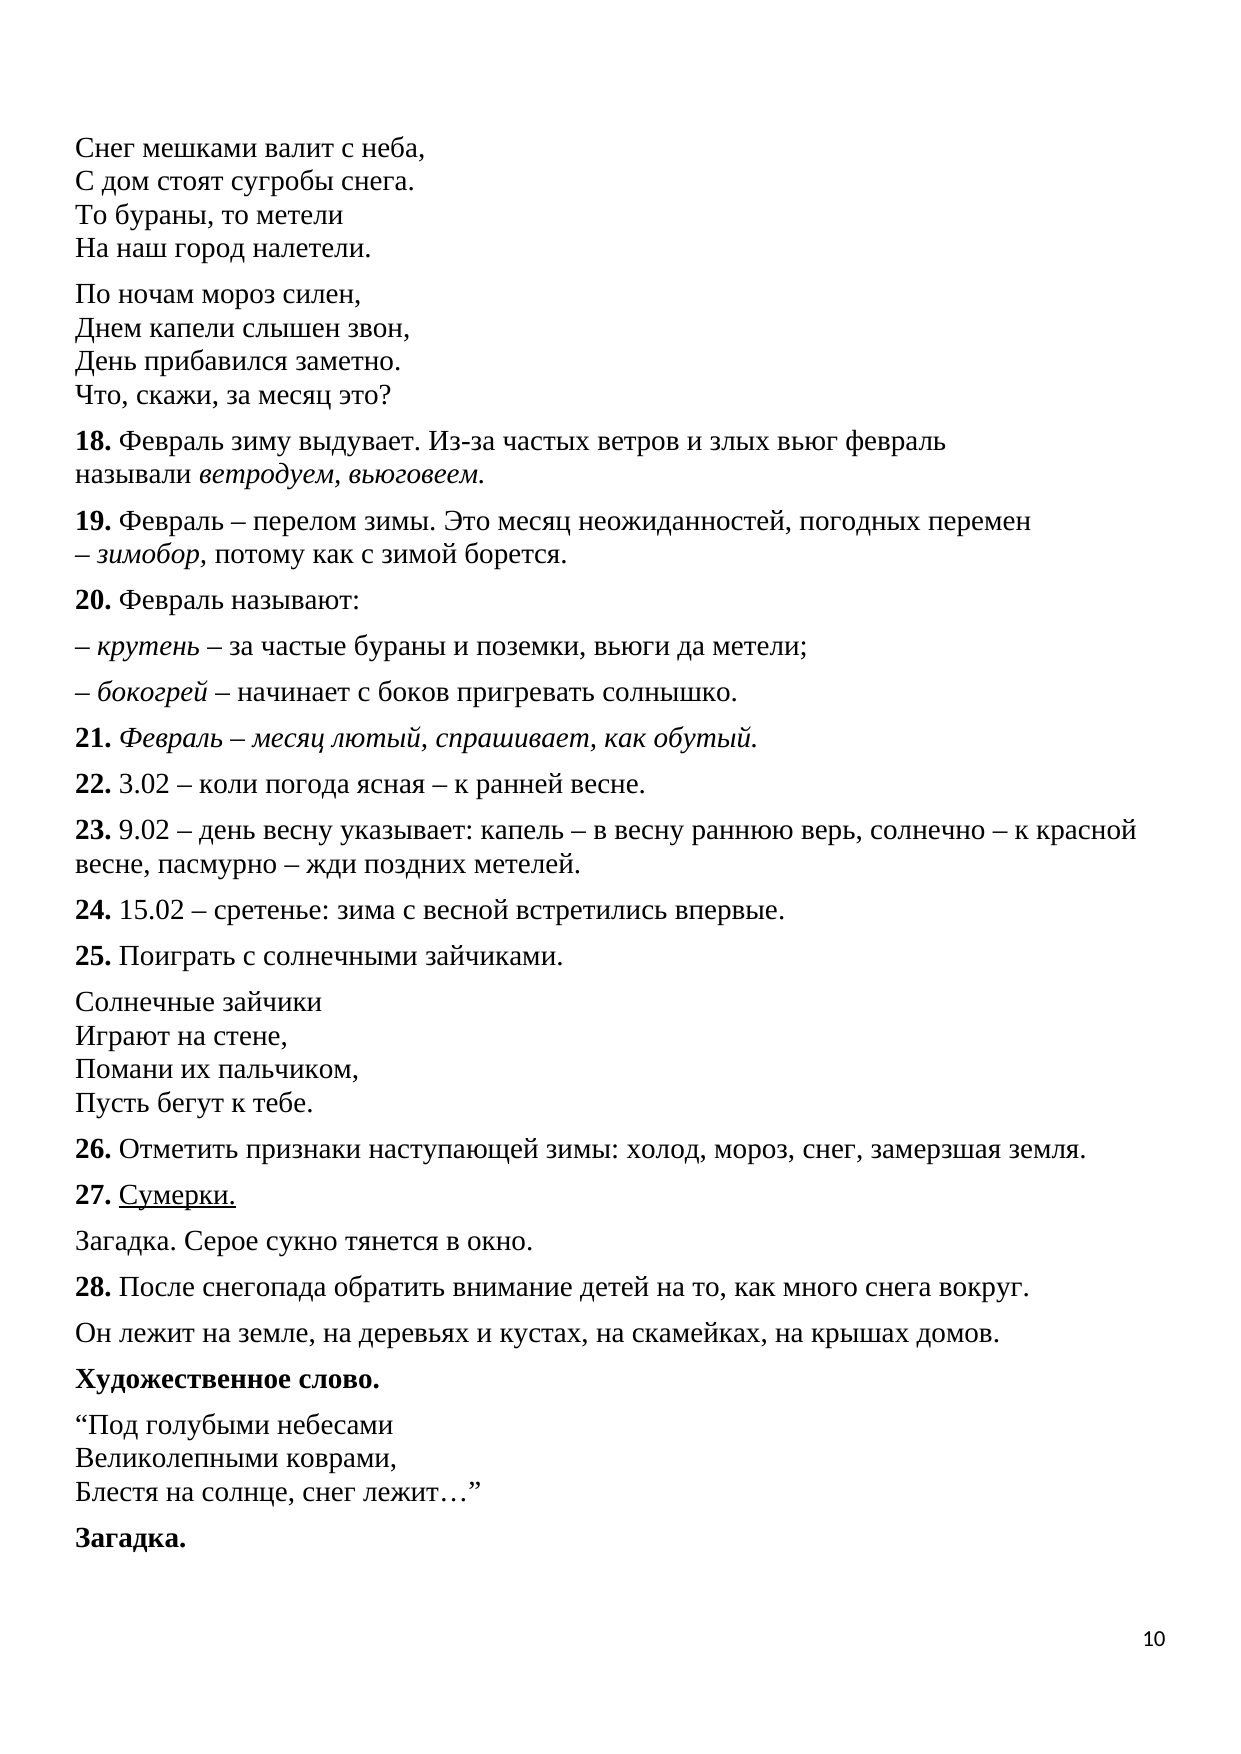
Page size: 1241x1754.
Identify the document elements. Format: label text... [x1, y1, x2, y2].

text Солнечные зайчики Играют на стене, Помани их пальчиком, Пусть бегут к тебе. [75, 984, 1165, 1118]
text Художественное слово. [75, 1361, 1165, 1394]
text 28. После снегопада обратить внимание детей на то, как много снега вокруг. [75, 1269, 1165, 1302]
text 25. Поиграть с солнечными зайчиками. [75, 938, 1165, 972]
text 24. 15.02 – сретенье: зима с весной встретились впервые. [75, 892, 1165, 926]
text Снег мешками валит с неба, С дом стоят сугробы снега. То бураны, то метели На наш город налетели. [75, 130, 1165, 264]
text По ночам мороз силен, Днем капели слышен звон, День прибавился заметно. Что, скажи, за месяц это? [75, 276, 1165, 411]
text – крутень – за частые бураны и поземки, вьюги да метели; [75, 628, 1165, 662]
text 21. Февраль – месяц лютый, спрашивает, как обутый. [75, 720, 1165, 754]
text Загадка. Серое сукно тянется в окно. [75, 1223, 1165, 1256]
text 23. 9.02 – день весну указывает: капель – в весну раннюю верь, солнечно – к красной весне, пасмурно – жди поздних метелей. [75, 812, 1165, 879]
text Он лежит на земле, на деревьях и кустах, на скамейках, на крышах домов. [75, 1315, 1165, 1348]
text 26. Отметить признаки наступающей зимы: холод, мороз, снег, замерзшая земля. [75, 1131, 1165, 1164]
text 20. Февраль называют: [75, 582, 1165, 616]
text 19. Февраль – перелом зимы. Это месяц неожиданностей, погодных перемен – зимобор, потому как с зимой борется. [75, 503, 1165, 570]
text Загадка. [75, 1520, 1165, 1554]
text 22. 3.02 – коли погода ясная – к ранней весне. [75, 766, 1165, 800]
text 18. Февраль зиму выдувает. Из-за частых ветров и злых вьюг февраль называли ветродуем, вьюговеем. [75, 423, 1165, 490]
text 27. Сумерки. [75, 1177, 1165, 1210]
text – бокогрей – начинает с боков пригревать солнышко. [75, 674, 1165, 708]
text “Под голубыми небесами Великолепными коврами, Блестя на солнце, снег лежит…” [75, 1407, 1165, 1508]
